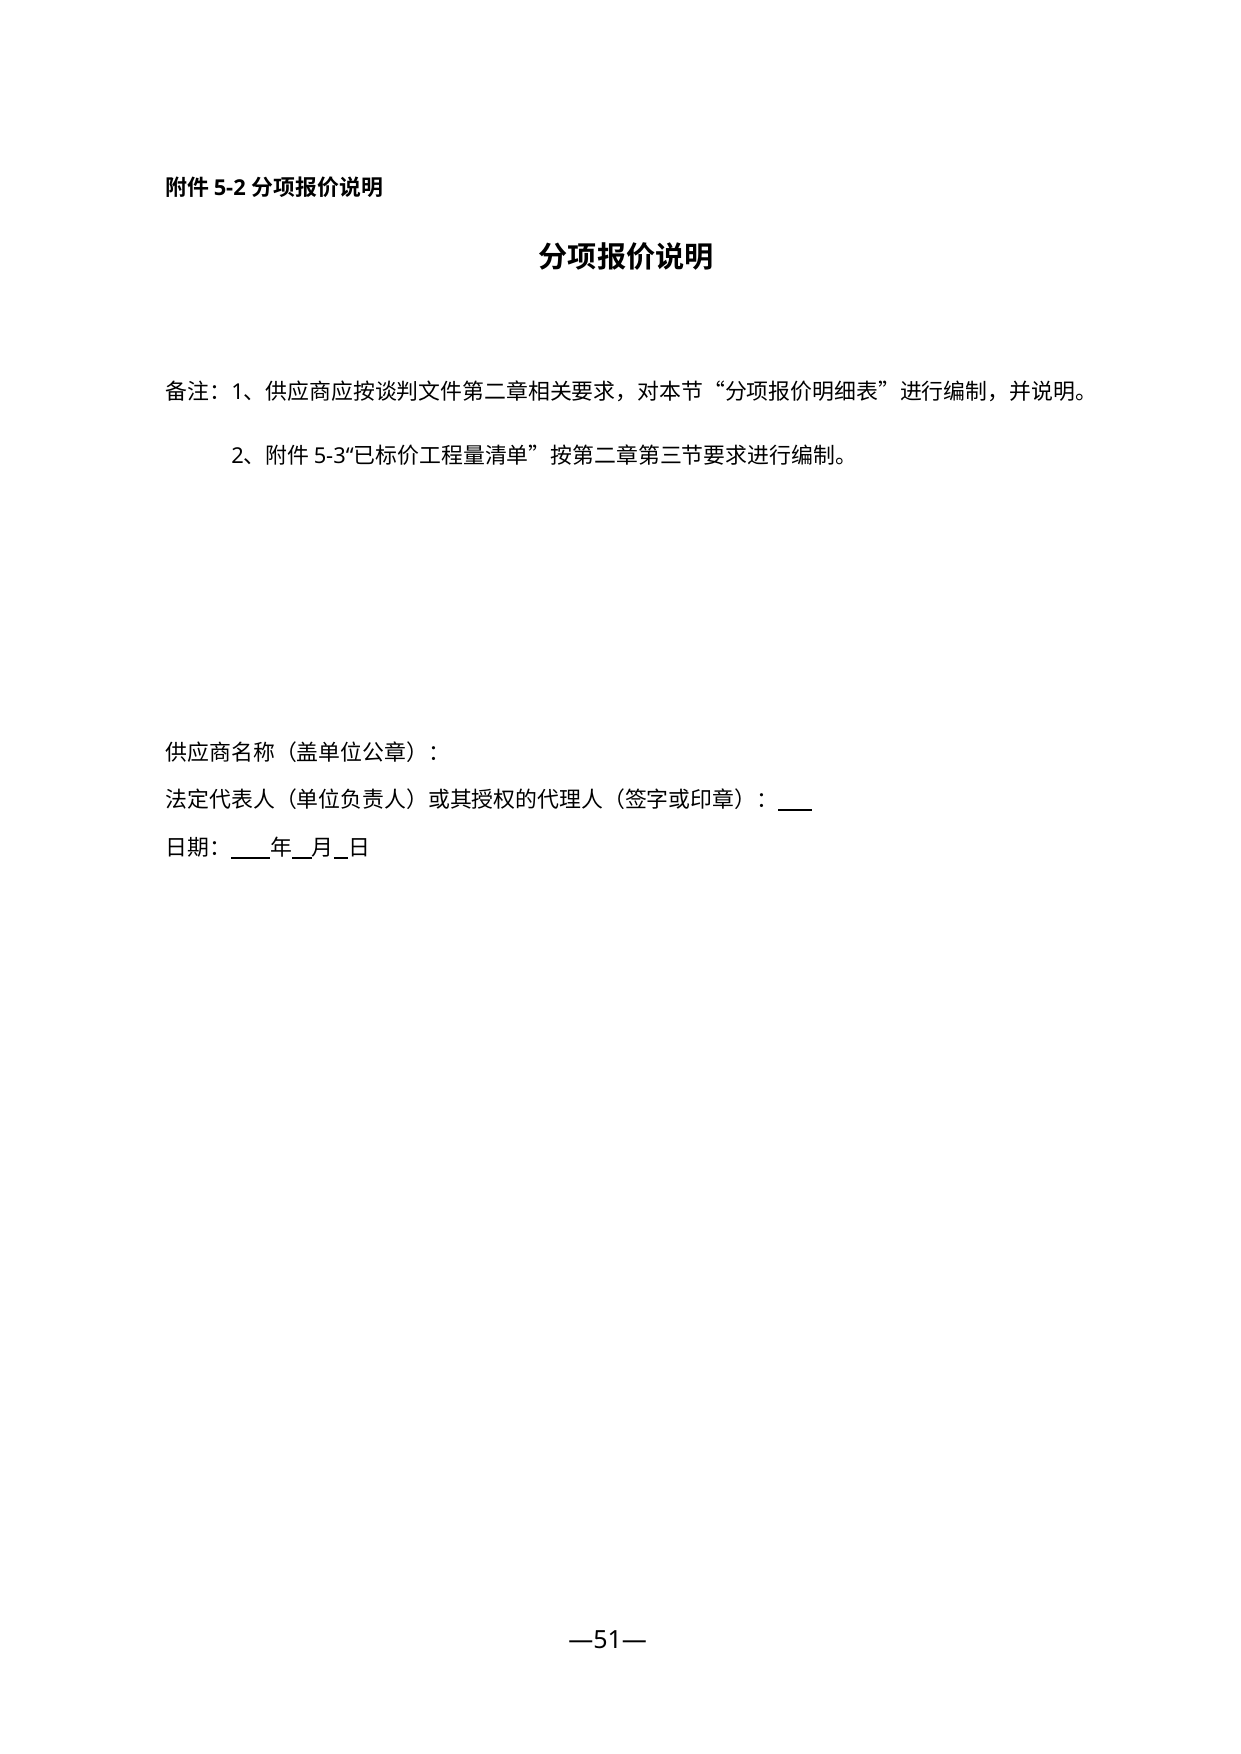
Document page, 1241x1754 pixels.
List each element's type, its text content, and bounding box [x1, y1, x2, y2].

text 分项报价说明 [165, 234, 1087, 276]
text 2、附件5-3“已标价工程量清单”按第二章第三节要求进行编制。 [165, 438, 1087, 470]
text 供应商名称（盖单位公章）： [165, 735, 1087, 766]
text 日期： 年 月 日 [165, 830, 1087, 861]
text 备注：1、供应商应按谈判文件第二章相关要求，对本节“分项报价明细表”进行编制，并说明。 [165, 374, 1087, 406]
subtitle 附件5-2 分项报价说明 [165, 170, 1087, 202]
text 法定代表人（单位负责人）或其授权的代理人（签字或印章）： [165, 782, 1087, 814]
